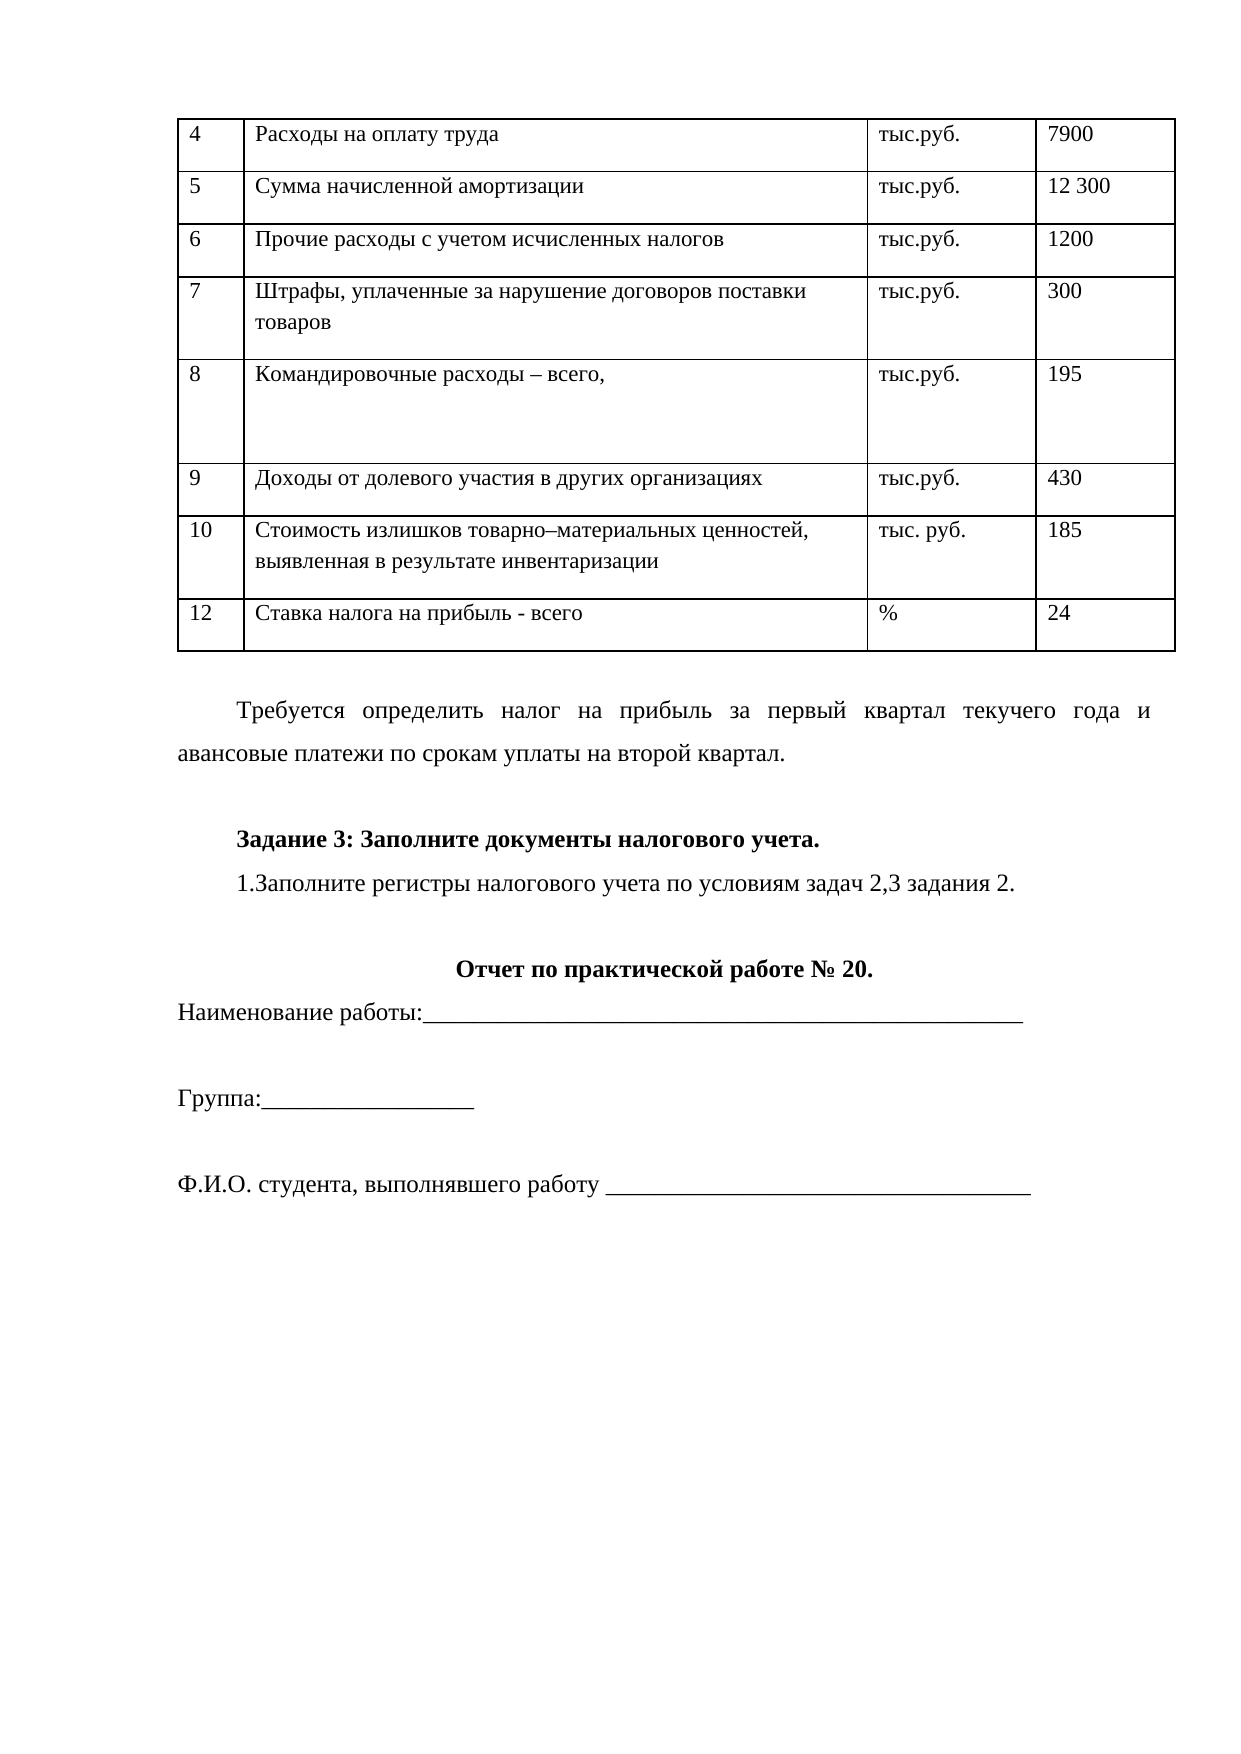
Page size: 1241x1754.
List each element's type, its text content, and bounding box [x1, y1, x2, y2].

text Задание 3: Заполните документы налогового учета. [177, 824, 1152, 853]
table_cell тыс.руб. [868, 464, 1035, 515]
text Наименование работы:________________________________________________ [177, 997, 1152, 1026]
table_cell 12 300 [1037, 172, 1174, 223]
table_cell Ставка налога на прибыль - всего [245, 600, 867, 650]
table_cell Прочие расходы с учетом исчисленных налогов [245, 225, 867, 276]
table_cell Расходы на оплату труда [245, 120, 867, 171]
table_cell 185 [1037, 517, 1174, 598]
table_cell Штрафы, уплаченные за нарушение договоров поставки товаров [245, 278, 867, 359]
table_cell тыс.руб. [868, 120, 1035, 171]
table_cell Сумма начисленной амортизации [245, 172, 867, 223]
table_cell Командировочные расходы – всего, [245, 360, 867, 462]
table_cell 430 [1037, 464, 1174, 515]
table_cell 10 [179, 517, 243, 598]
table_cell тыс.руб. [868, 172, 1035, 223]
table_cell 12 [179, 600, 243, 650]
table_cell 7900 [1037, 120, 1174, 171]
table_cell 195 [1037, 360, 1174, 462]
text Отчет по практической работе № 20. [177, 954, 1152, 983]
table_cell Стоимость излишков товарно–материальных ценностей, выявленная в результате инвентаризации [245, 517, 867, 598]
table_cell 5 [179, 172, 243, 223]
table_cell тыс.руб. [868, 225, 1035, 276]
table_cell 1200 [1037, 225, 1174, 276]
table_cell Доходы от долевого участия в других организациях [245, 464, 867, 515]
table_cell 4 [179, 120, 243, 171]
table_cell 9 [179, 464, 243, 515]
table_cell тыс. руб. [868, 517, 1035, 598]
text Требуется определить налог на прибыль за первый квартал текучего года и авансовые платежи по срокам уплаты на второй квартал. [177, 695, 1152, 767]
text Группа:_________________ [177, 1083, 1152, 1112]
text Ф.И.О. студента, выполнявшего работу __________________________________ [177, 1169, 1152, 1198]
text 1.Заполните регистры налогового учета по условиям задач 2,3 задания 2. [177, 868, 1152, 896]
table_cell 6 [179, 225, 243, 276]
table_cell 24 [1037, 600, 1174, 650]
table_cell 7 [179, 278, 243, 359]
table_cell 8 [179, 360, 243, 462]
table_cell тыс.руб. [868, 278, 1035, 359]
table_cell % [868, 600, 1035, 650]
table_cell 300 [1037, 278, 1174, 359]
table_cell тыс.руб. [868, 360, 1035, 462]
